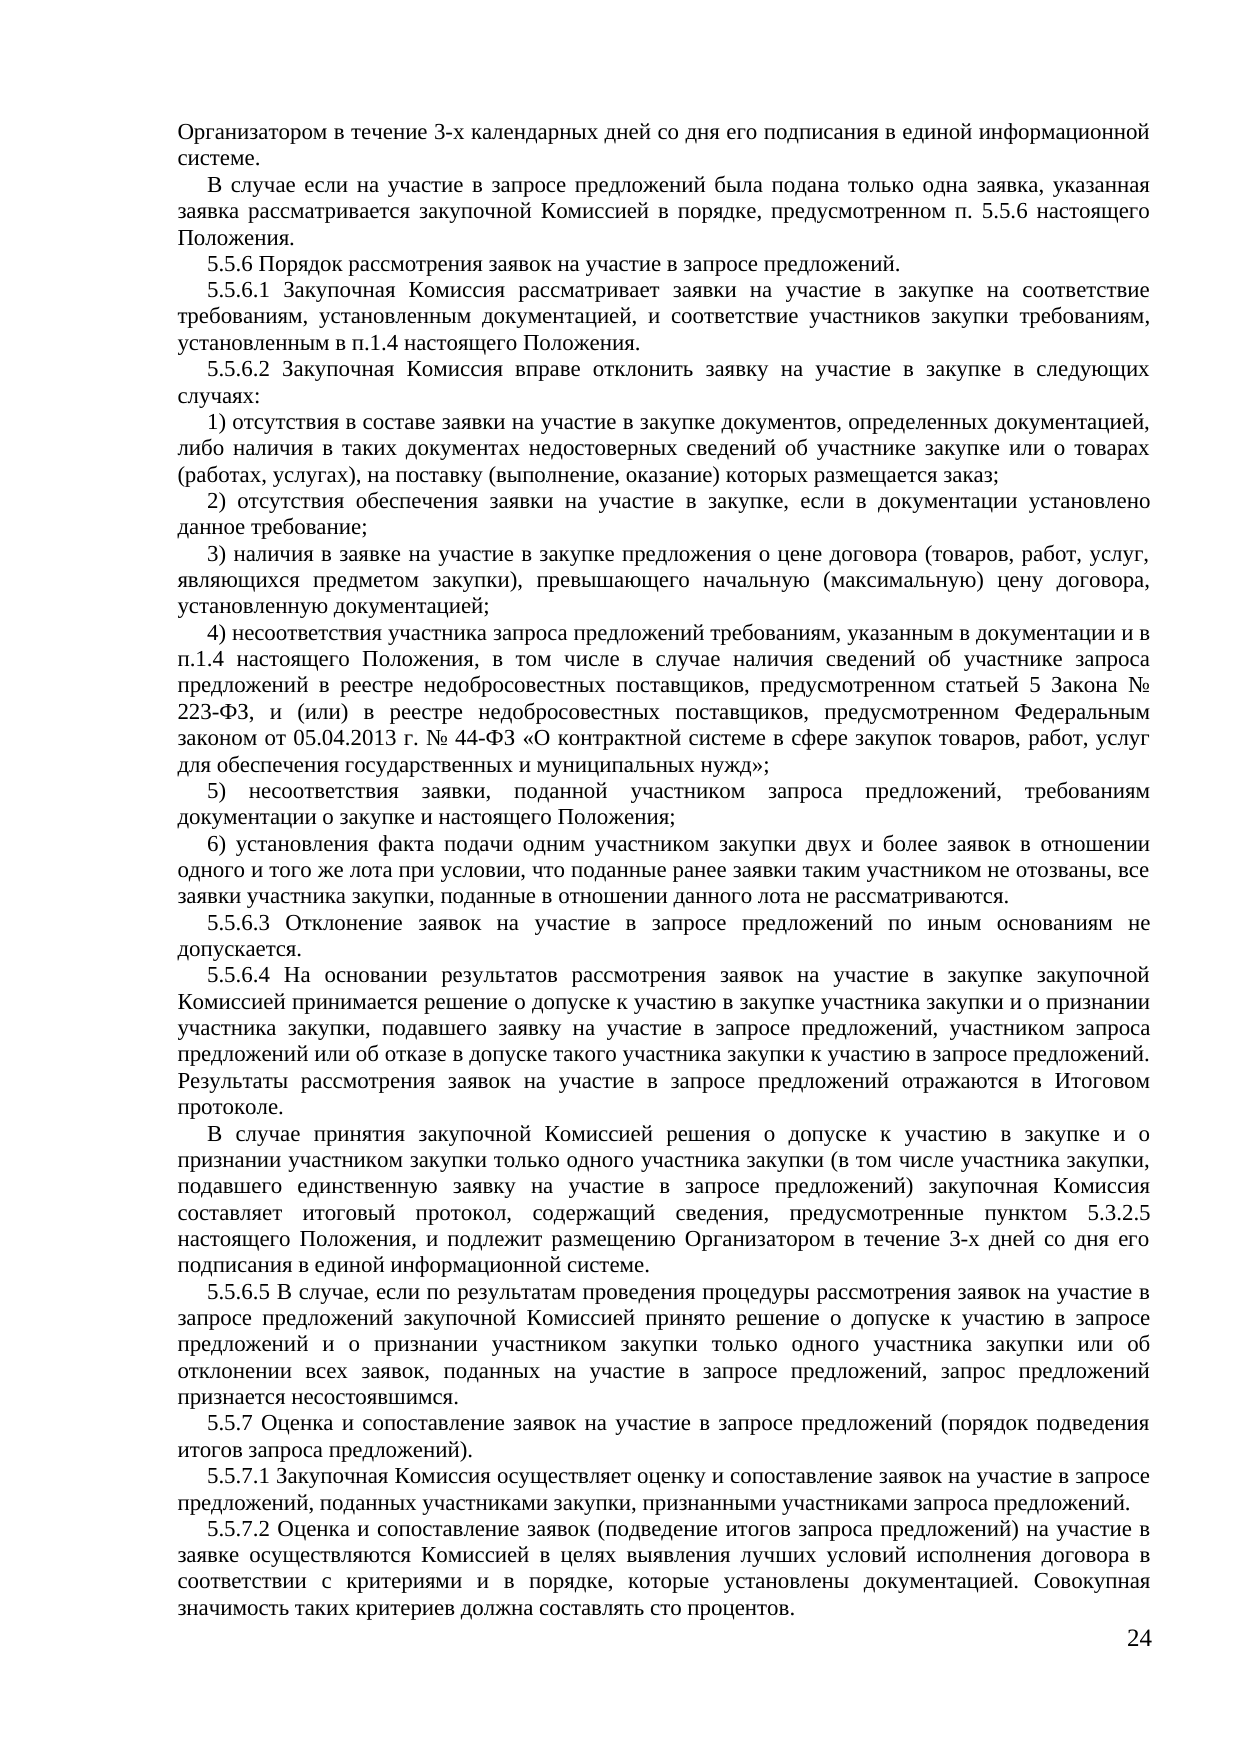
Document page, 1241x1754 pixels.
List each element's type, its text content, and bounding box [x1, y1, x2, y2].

text 5.5.7.1 Закупочная Комиссия осуществляет оценку и сопоставление заявок на участие в запросе предложений, поданных участниками закупки, признанными участниками запроса предложений. [177, 1462, 1152, 1515]
text 5.5.7.2 Оценка и сопоставление заявок (подведение итогов запроса предложений) на участие в заявке осуществляются Комиссией в целях выявления лучших условий исполнения договора в соответствии с критериями и в порядке, которые установлены документацией. Совокупная значимость таких критериев должна составлять сто процентов. [177, 1515, 1152, 1620]
text В случае принятия закупочной Комиссией решения о допуске к участию в закупке и о признании участником закупки только одного участника закупки (в том числе участника закупки, подавшего единственную заявку на участие в запросе предложений) закупочная Комиссия составляет итоговый протокол, содержащий сведения, предусмотренные пунктом 5.3.2.5 настоящего Положения, и подлежит размещению Организатором в течение 3-х дней со дня его подписания в единой информационной системе. [177, 1119, 1152, 1278]
text 5.5.6 Порядок рассмотрения заявок на участие в запросе предложений. [177, 250, 1152, 276]
text 5.5.6.3 Отклонение заявок на участие в запросе предложений по иным основаниям не допускается. [177, 909, 1152, 961]
text 5.5.6.4 На основании результатов рассмотрения заявок на участие в закупке закупочной Комиссией принимается решение о допуске к участию в закупке участника закупки и о признании участника закупки, подавшего заявку на участие в запросе предложений, участником запроса предложений или об отказе в допуске такого участника закупки к участию в запросе предложений. Результаты рассмотрения заявок на участие в запросе предложений отражаются в Итоговом протоколе. [177, 961, 1152, 1119]
text В случае если на участие в запросе предложений была подана только одна заявка, указанная заявка рассматривается закупочной Комиссией в порядке, предусмотренном п. 5.5.6 настоящего Положения. [177, 171, 1152, 250]
text 5.5.7 Оценка и сопоставление заявок на участие в запросе предложений (порядок подведения итогов запроса предложений). [177, 1409, 1152, 1462]
list 5) несоответствия заявки, поданной участником запроса предложений, требованиям документации о закупке и настоящего Положения; [177, 777, 1152, 830]
list 6) установления факта подачи одним участником закупки двух и более заявок в отношении одного и того же лота при условии, что поданные ранее заявки таким участником не отозваны, все заявки участника закупки, поданные в отношении данного лота не рассматриваются. [177, 830, 1152, 909]
list 3) наличия в заявке на участие в закупке предложения о цене договора (товаров, работ, услуг, являющихся предметом закупки), превышающего начальную (максимальную) цену договора, установленную документацией; [177, 540, 1152, 619]
text 5.5.6.1 Закупочная Комиссия рассматривает заявки на участие в закупке на соответствие требованиям, установленным документацией, и соответствие участников закупки требованиям, установленным в п.1.4 настоящего Положения. [177, 276, 1152, 355]
text 5.5.6.5 В случае, если по результатам проведения процедуры рассмотрения заявок на участие в запросе предложений закупочной Комиссией принято решение о допуске к участию в запросе предложений и о признании участником закупки только одного участника закупки или об отклонении всех заявок, поданных на участие в запросе предложений, запрос предложений признается несостоявшимся. [177, 1278, 1152, 1409]
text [177, 118, 1152, 171]
list 2) отсутствия обеспечения заявки на участие в закупке, если в документации установлено данное требование; [177, 487, 1152, 540]
list 1) отсутствия в составе заявки на участие в закупке документов, определенных документацией, либо наличия в таких документах недостоверных сведений об участнике закупке или о товарах (работах, услугах), на поставку (выполнение, оказание) которых размещается заказ; [177, 408, 1152, 487]
text 5.5.6.2 Закупочная Комиссия вправе отклонить заявку на участие в закупке в следующих случаях: [177, 355, 1152, 408]
list 4) несоответствия участника запроса предложений требованиям, указанным в документации и в п.1.4 настоящего Положения, в том числе в случае наличия сведений об участнике запроса предложений в реестре недобросовестных поставщиков, предусмотренном статьей 5 Закона № 223-ФЗ, и (или) в реестре недобросовестных поставщиков, предусмотренном Федеральным законом от 05.04.2013 г. № 44-ФЗ «О контрактной системе в сфере закупок товаров, работ, услуг для обеспечения государственных и муниципальных нужд»; [177, 619, 1152, 777]
